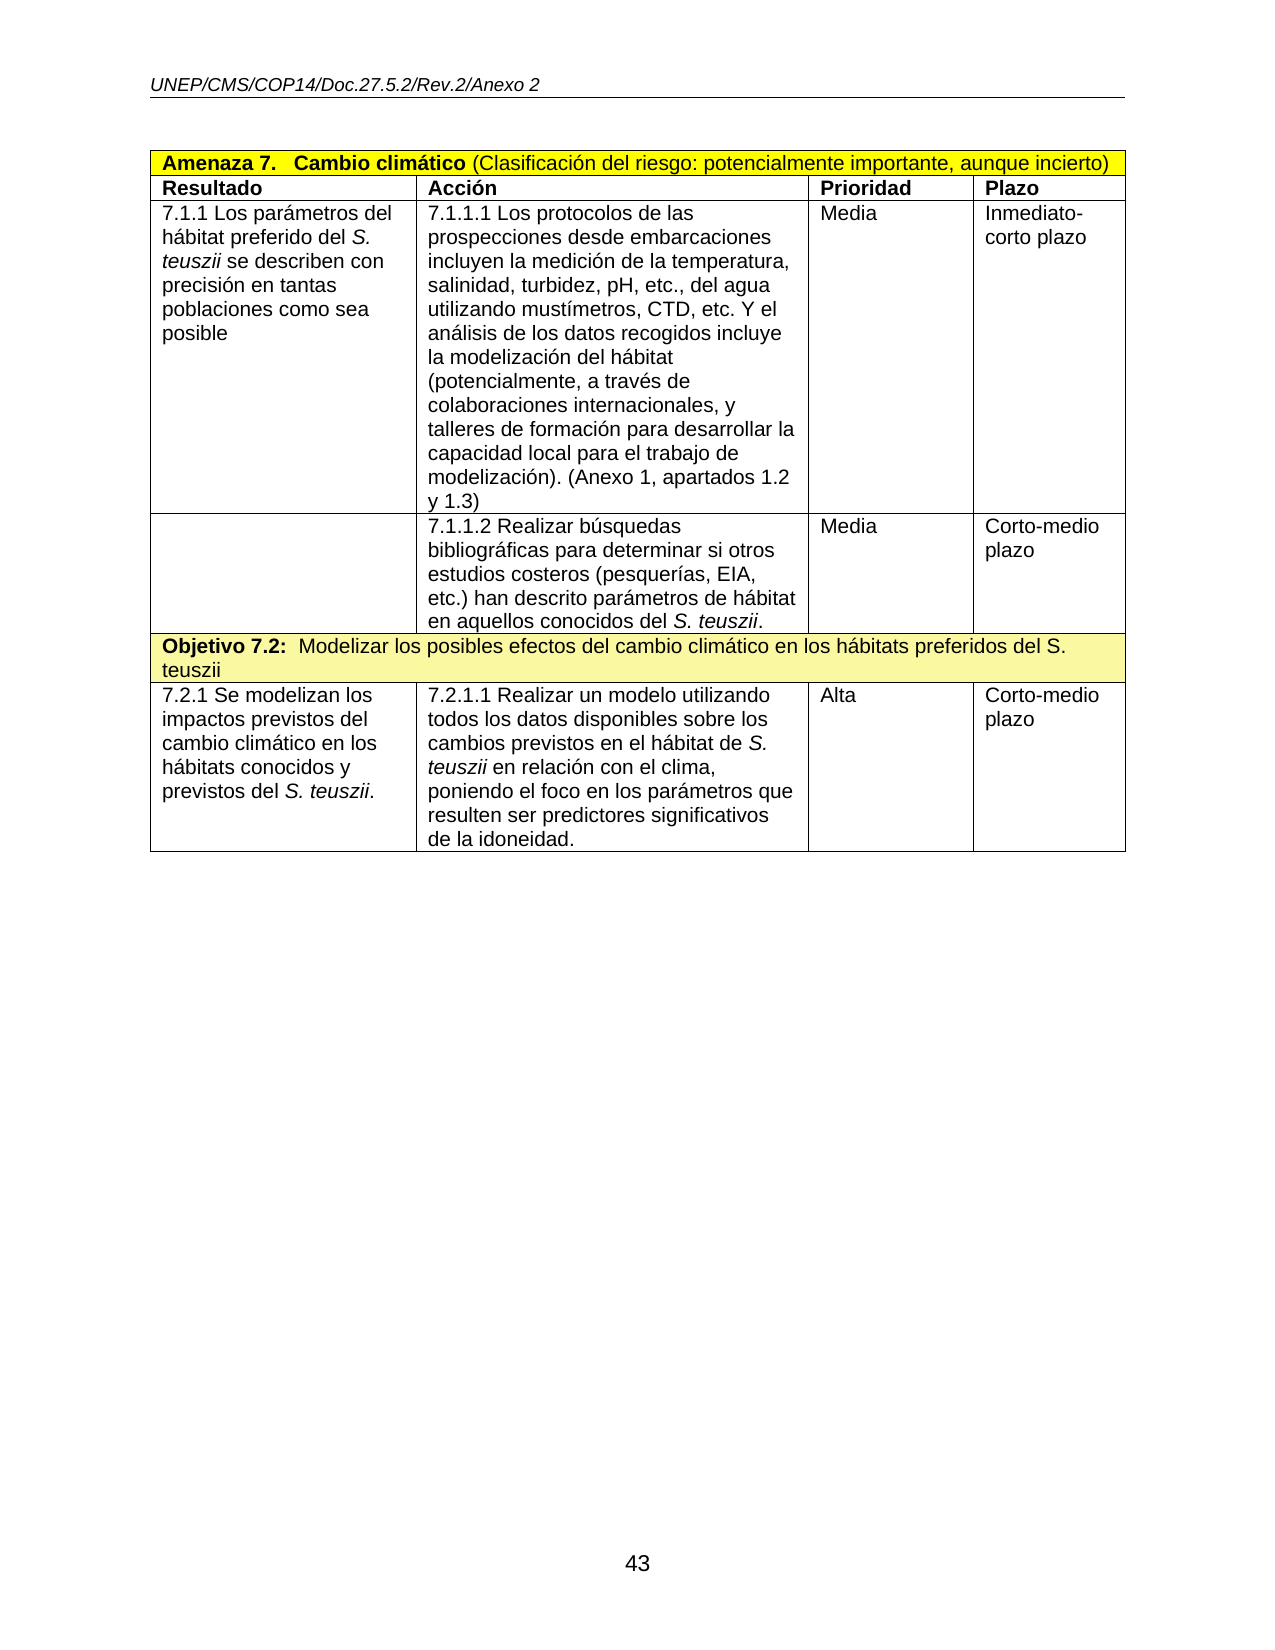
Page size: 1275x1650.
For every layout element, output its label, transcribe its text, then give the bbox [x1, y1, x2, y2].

table_cell Corto-medio plazo [974, 514, 1125, 633]
table_cell Prioridad [809, 176, 973, 200]
table_cell 7.1.1 Los parámetros del hábitat preferido del S. teuszii se describen con precisión en tantas poblaciones como sea posible [151, 201, 416, 512]
table_cell Objetivo 7.2: Modelizar los posibles efectos del cambio climático en los hábitats preferidos del S. teuszii [151, 634, 1125, 682]
table_cell 7.1.1.1 Los protocolos de las prospecciones desde embarcaciones incluyen la medición de la temperatura, salinidad, turbidez, pH, etc., del agua utilizando mustímetros, CTD, etc. Y el análisis de los datos recogidos incluye la modelización del hábitat (potencialmente, a través de colaboraciones internacionales, y talleres de formación para desarrollar la capacidad local para el trabajo de modelización). (Anexo 1, apartados 1.2 y 1.3) [417, 201, 808, 512]
table_cell Alta [809, 683, 973, 851]
table_cell Media [809, 514, 973, 633]
table_cell Inmediato-corto plazo [974, 201, 1125, 512]
table_cell Resultado [151, 176, 416, 200]
table_cell 7.2.1.1 Realizar un modelo utilizando todos los datos disponibles sobre los cambios previstos en el hábitat de S. teuszii en relación con el clima, poniendo el foco en los parámetros que resulten ser predictores significativos de la idoneidad. [417, 683, 808, 851]
table_cell 7.2.1 Se modelizan los impactos previstos del cambio climático en los hábitats conocidos y previstos del S. teuszii. [151, 683, 416, 851]
table_cell [151, 514, 416, 633]
table_cell Plazo [974, 176, 1125, 200]
table_cell Acción [417, 176, 808, 200]
table_header Amenaza 7. Cambio climático (Clasificación del riesgo: potencialmente importante, aunque incierto) [151, 151, 1125, 175]
table_cell Media [809, 201, 973, 512]
table_cell 7.1.1.2 Realizar búsquedas bibliográficas para determinar si otros estudios costeros (pesquerías, EIA, etc.) han descrito parámetros de hábitat en aquellos conocidos del S. teuszii. [417, 514, 808, 633]
table_cell Corto-medio plazo [974, 683, 1125, 851]
